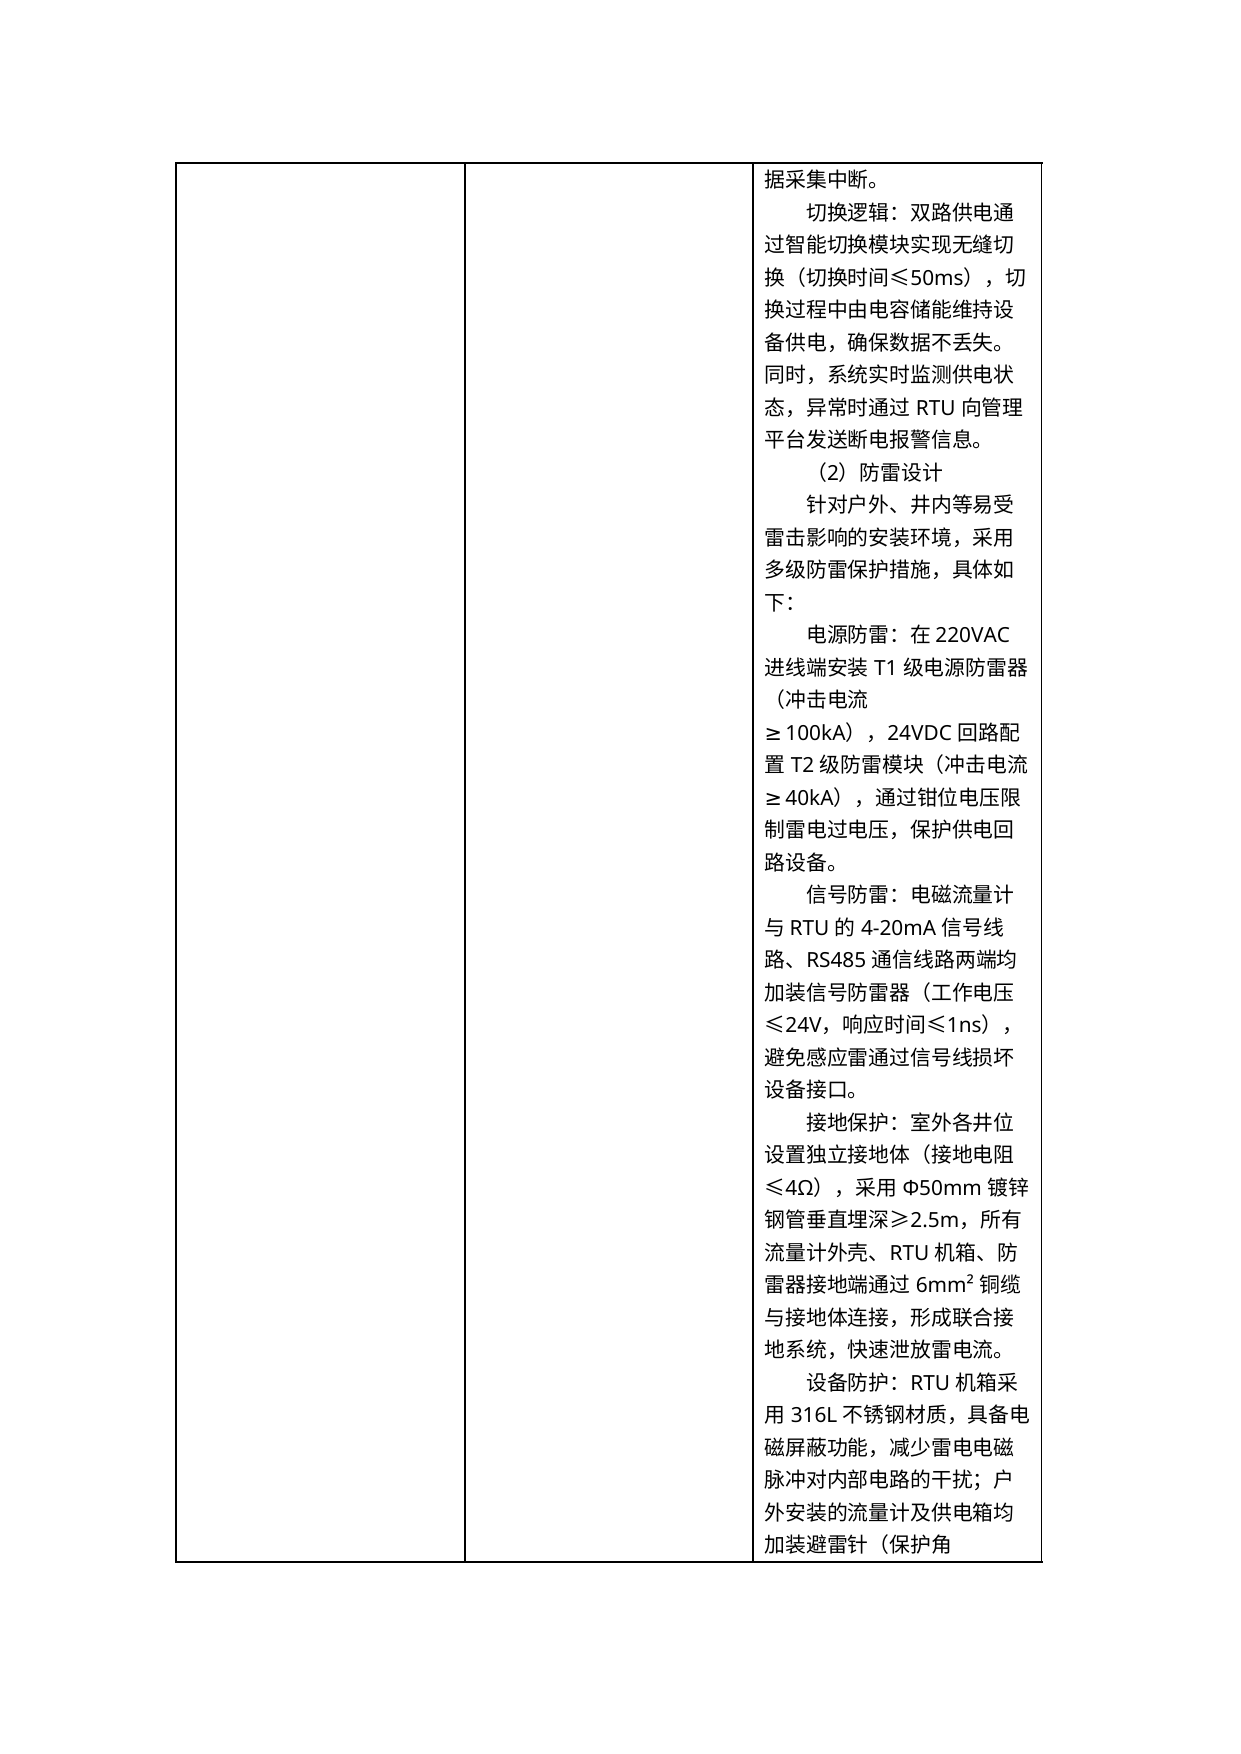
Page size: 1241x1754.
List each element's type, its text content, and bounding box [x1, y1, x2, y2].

table_cell 4 [177, 164, 464, 1561]
table_cell [466, 164, 752, 1561]
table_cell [754, 164, 1041, 1561]
